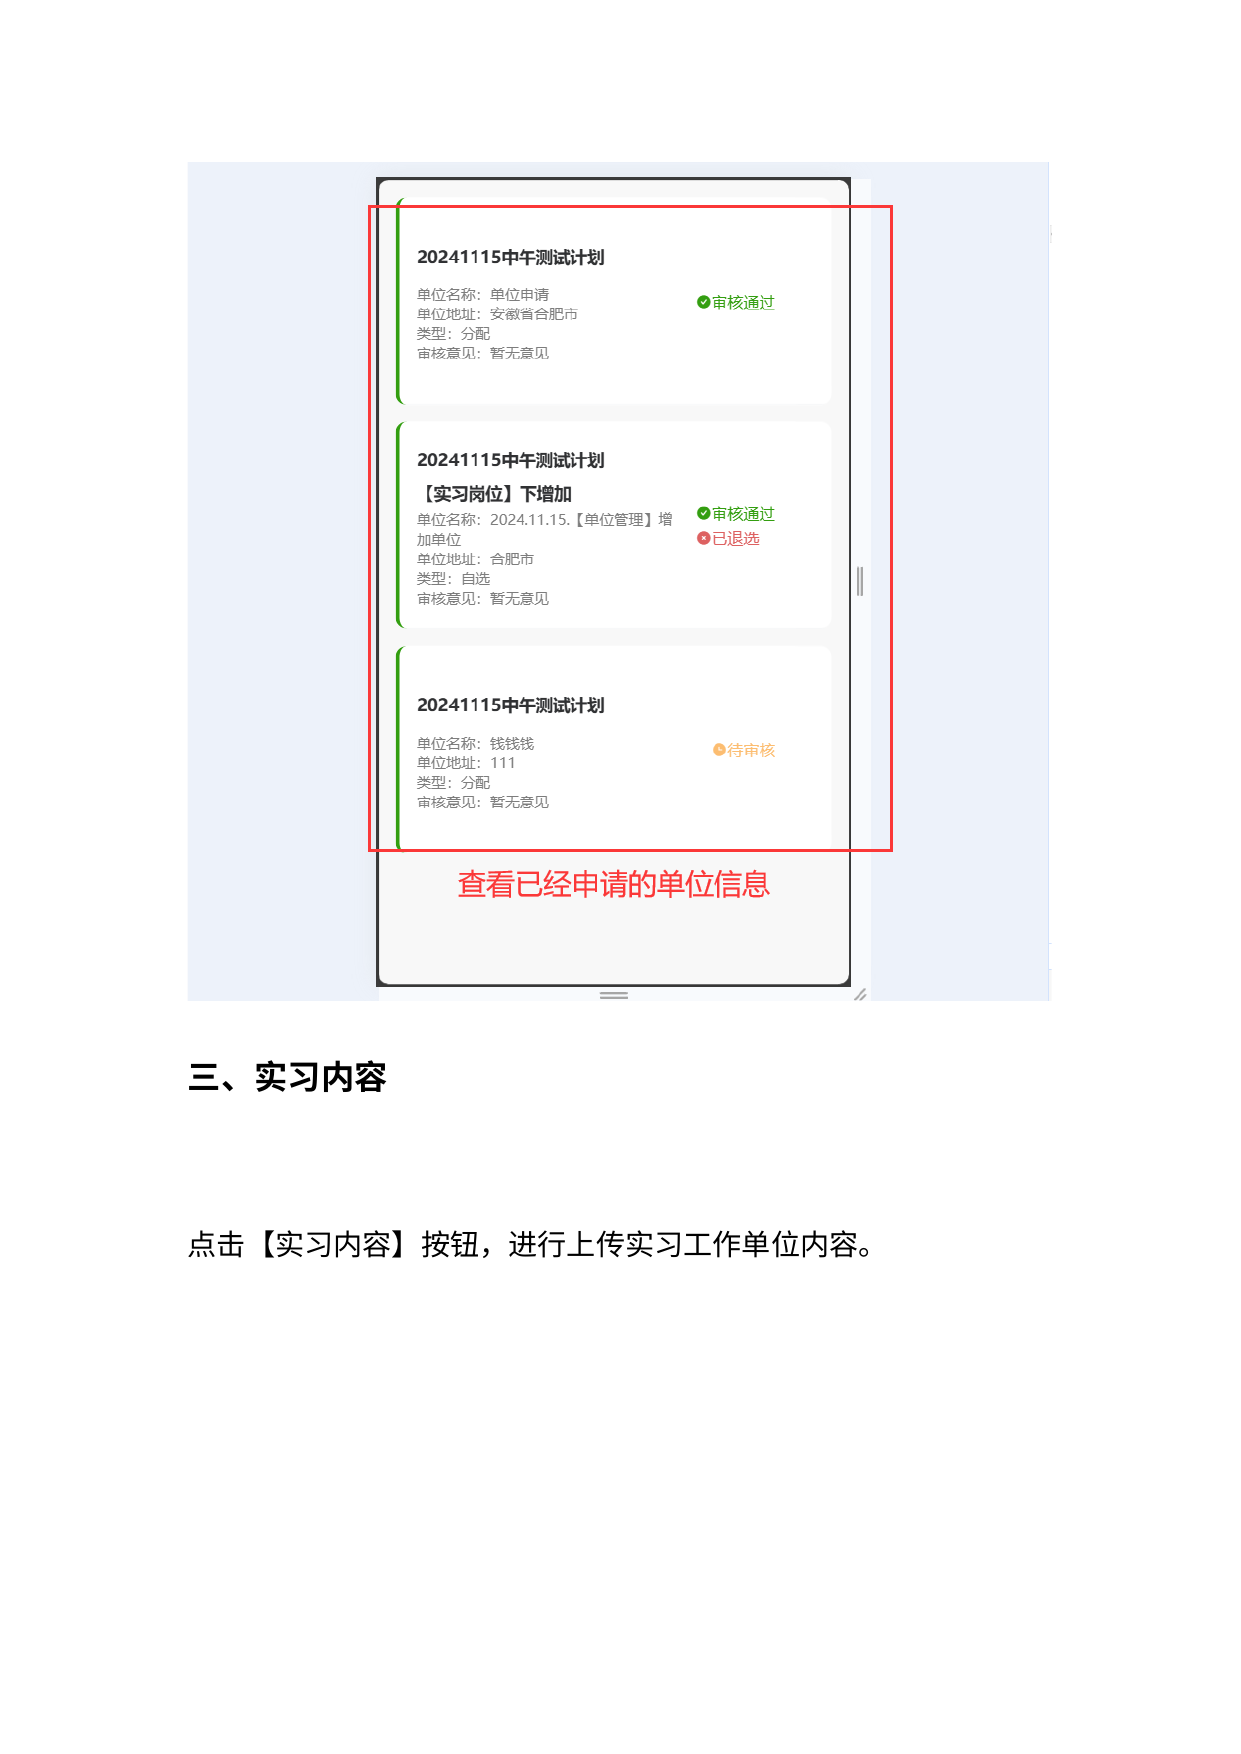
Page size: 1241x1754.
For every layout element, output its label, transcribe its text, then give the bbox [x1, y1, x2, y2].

picture [187, 162, 1052, 1001]
text 点击【实习内容】按钮，进行上传实习工作单位内容。 [187, 1210, 1053, 1275]
subtitle 实习内容 [187, 1042, 1053, 1107]
